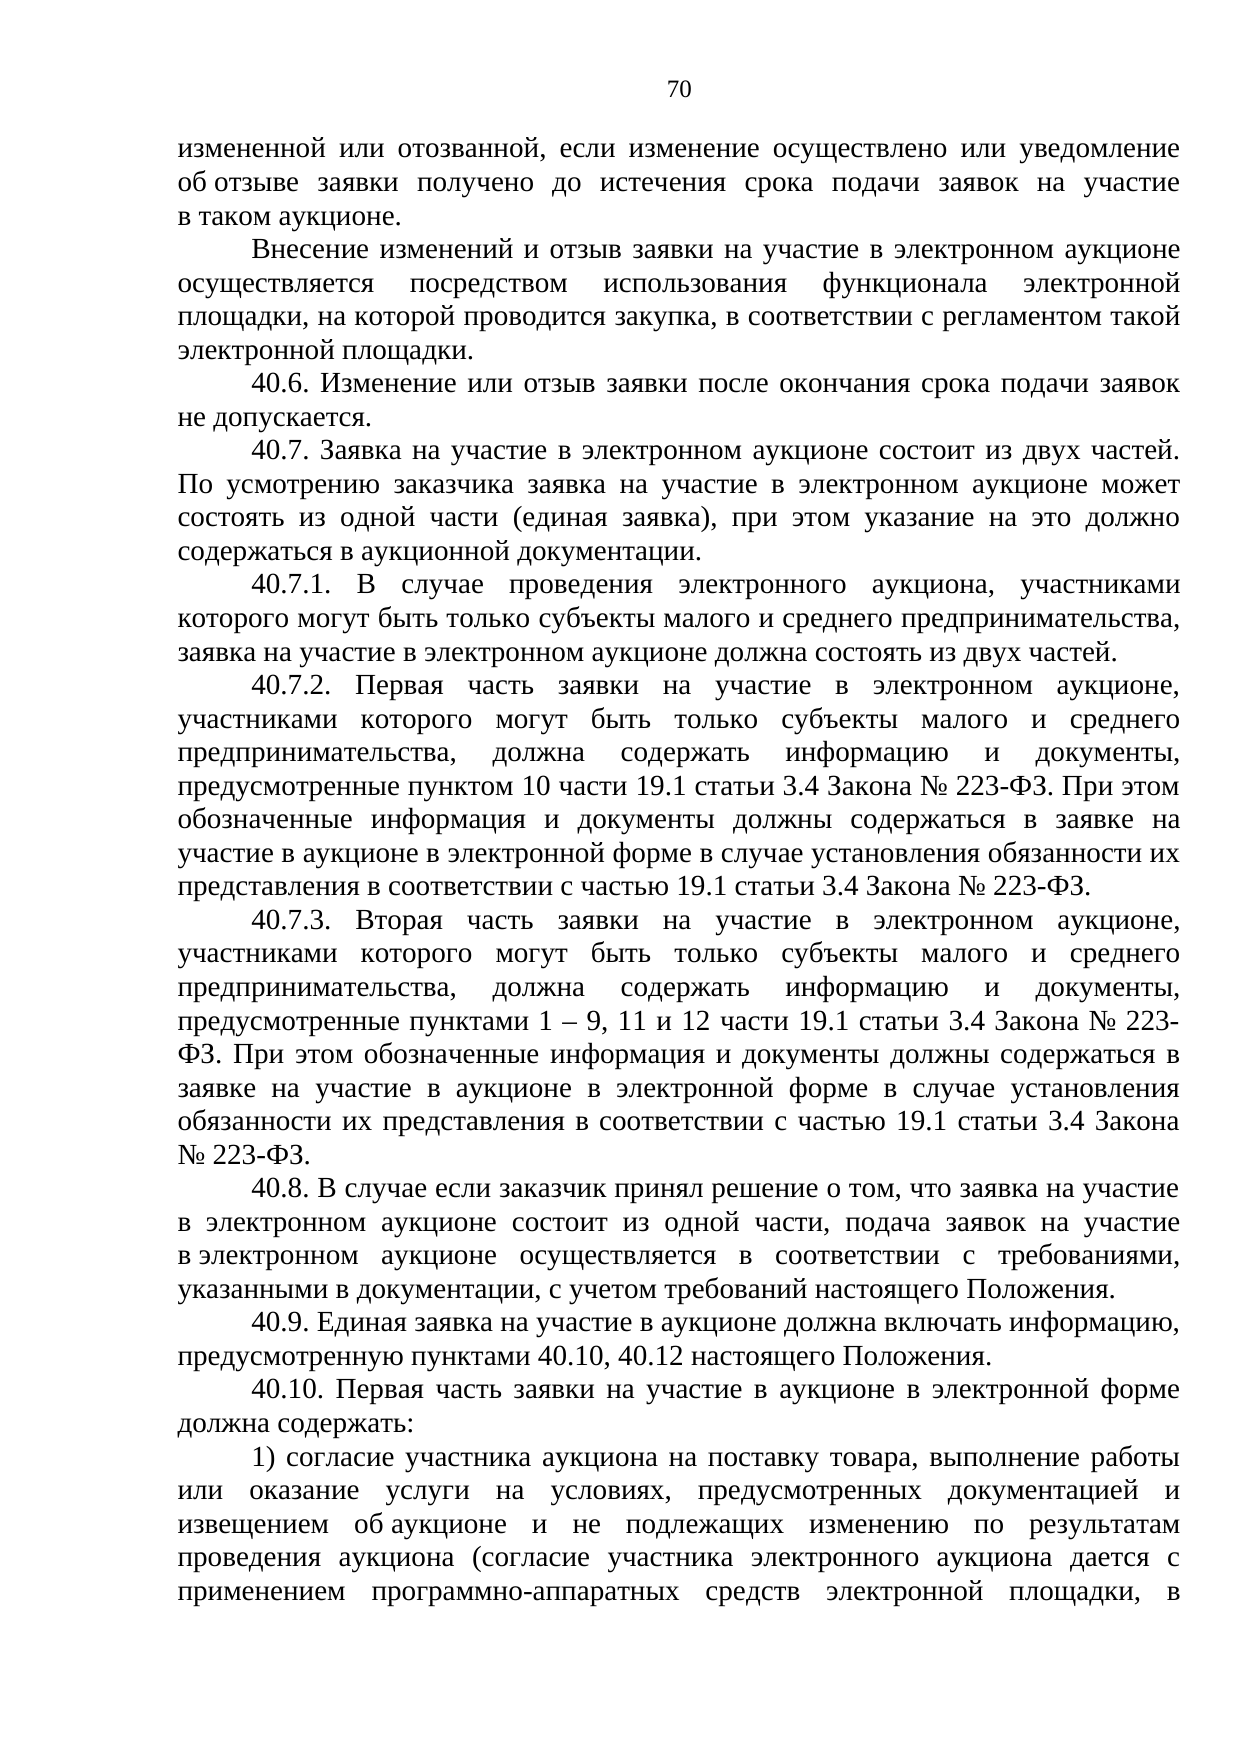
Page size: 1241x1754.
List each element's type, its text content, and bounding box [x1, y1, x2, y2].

text 40.7.1. В случае проведения электронного аукциона, участниками которого могут быть только субъекты малого и среднего предпринимательства, заявка на участие в электронном аукционе должна состоять из двух частей. [177, 567, 1181, 667]
text 40.7. Заявка на участие в электронном аукционе состоит из двух частей. По усмотрению заказчика заявка на участие в электронном аукционе может состоять из одной части (единая заявка), при этом указание на это должно содержаться в аукционной документации. [177, 432, 1181, 567]
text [177, 1439, 1181, 1606]
text 40.7.2. Первая часть заявки на участие в электронном аукционе, участниками которого могут быть только субъекты малого и среднего предпринимательства, должна содержать информацию и документы, предусмотренные пунктом 10 части 19.1 статьи 3.4 Закона № 223-ФЗ. При этом обозначенные информация и документы должны содержаться в заявке на участие в аукционе в электронной форме в случае установления обязанности их представления в соответствии с частью 19.1 статьи 3.4 Закона № 223-ФЗ. [177, 667, 1181, 902]
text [177, 131, 1181, 231]
text 40.6. Изменение или отзыв заявки после окончания срока подачи заявок не допускается. [177, 365, 1181, 432]
text 40.8. В случае если заказчик принял решение о том, что заявка на участие в электронном аукционе состоит из одной части, подача заявок на участие в электронном аукционе осуществляется в соответствии с требованиями, указанными в документации, с учетом требований настоящего Положения. [177, 1170, 1181, 1304]
text 40.7.3. Вторая часть заявки на участие в электронном аукционе, участниками которого могут быть только субъекты малого и среднего предпринимательства, должна содержать информацию и документы, предусмотренные пунктами 1 – 9, 11 и 12 части 19.1 статьи 3.4 Закона № 223-ФЗ. При этом обозначенные информация и документы должны содержаться в заявке на участие в аукционе в электронной форме в случае установления обязанности их представления в соответствии с частью 19.1 статьи 3.4 Закона № 223-ФЗ. [177, 902, 1181, 1170]
text 40.10. Первая часть заявки на участие в аукционе в электронной форме должна содержать: [177, 1372, 1181, 1439]
text 40.9. Единая заявка на участие в аукционе должна включать информацию, предусмотренную пунктами 40.10, 40.12 настоящего Положения. [177, 1304, 1181, 1372]
text Внесение изменений и отзыв заявки на участие в электронном аукционе осуществляется посредством использования функционала электронной площадки, на которой проводится закупка, в соответствии с регламентом такой электронной площадки. [177, 231, 1181, 365]
